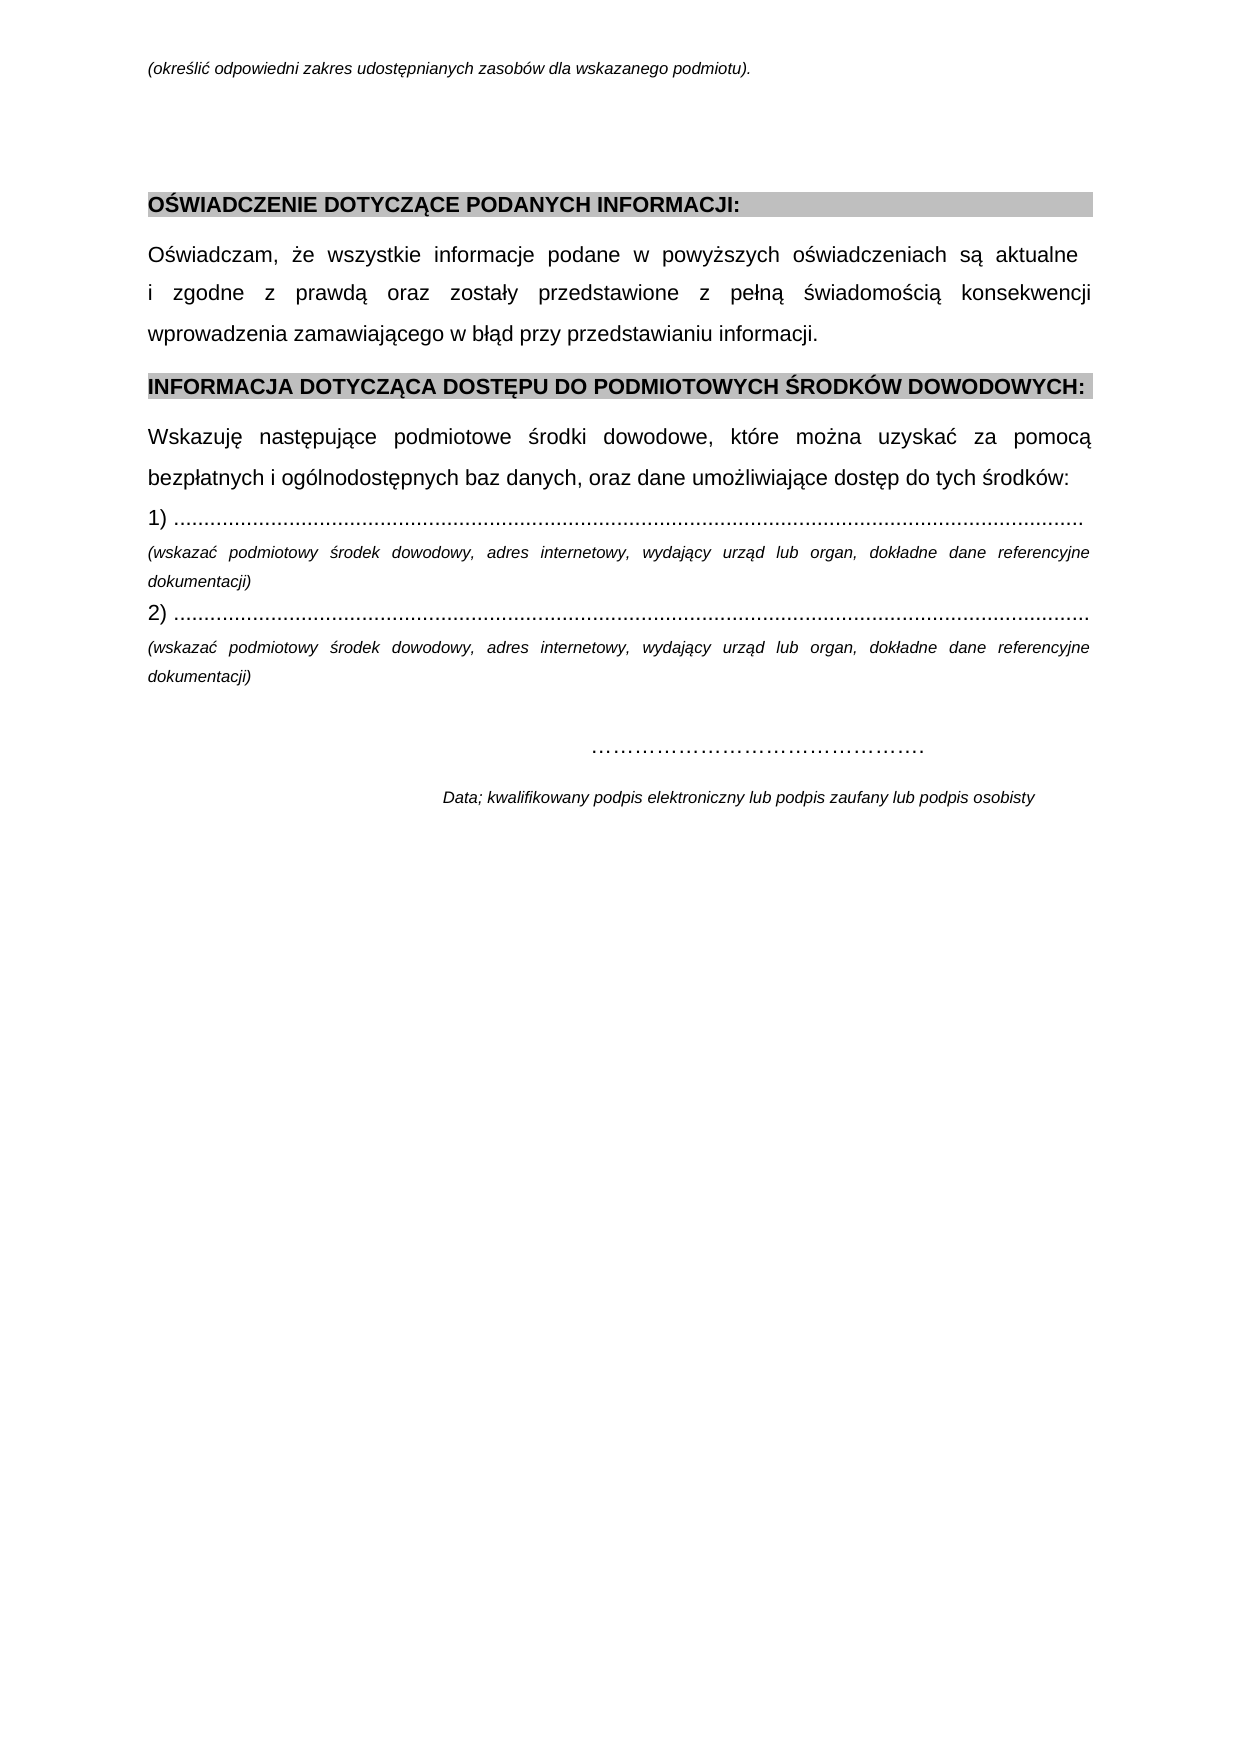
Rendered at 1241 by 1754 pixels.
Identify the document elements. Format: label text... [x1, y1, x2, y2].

text (wskazać podmiotowy środek dowodowy, adres internetowy, wydający urząd lub organ, dokładne dane referencyjne dokumentacji) [148, 638, 1093, 686]
text 2) ....................................................................................................................................................... [148, 600, 1093, 626]
text ………………………………………. [148, 733, 1093, 759]
text OŚWIADCZENIE DOTYCZĄCE PODANYCH INFORMACJI: [148, 192, 1093, 217]
text Wskazuję następujące podmiotowe środki dowodowe, które można uzyskać za pomocą bezpłatnych i ogólnodostępnych baz danych, oraz dane umożliwiające dostęp do tych środków: [148, 424, 1093, 491]
text (wskazać podmiotowy środek dowodowy, adres internetowy, wydający urząd lub organ, dokładne dane referencyjne dokumentacji) [148, 543, 1093, 591]
text Data; kwalifikowany podpis elektroniczny lub podpis zaufany lub podpis osobisty [148, 788, 1093, 807]
text INFORMACJA DOTYCZĄCA DOSTĘPU DO PODMIOTOWYCH ŚRODKÓW DOWODOWYCH: [148, 373, 1093, 399]
text 1) ...................................................................................................................................................... [148, 505, 1093, 530]
text Oświadczam, że wszystkie informacje podane w powyższych oświadczeniach są aktualne i zgodne z prawdą oraz zostały przedstawione z pełną świadomością konsekwencji wprowadzenia zamawiającego w błąd przy przedstawianiu informacji. [148, 242, 1093, 347]
text (określić odpowiedni zakres udostępnianych zasobów dla wskazanego podmiotu). [148, 59, 1093, 78]
